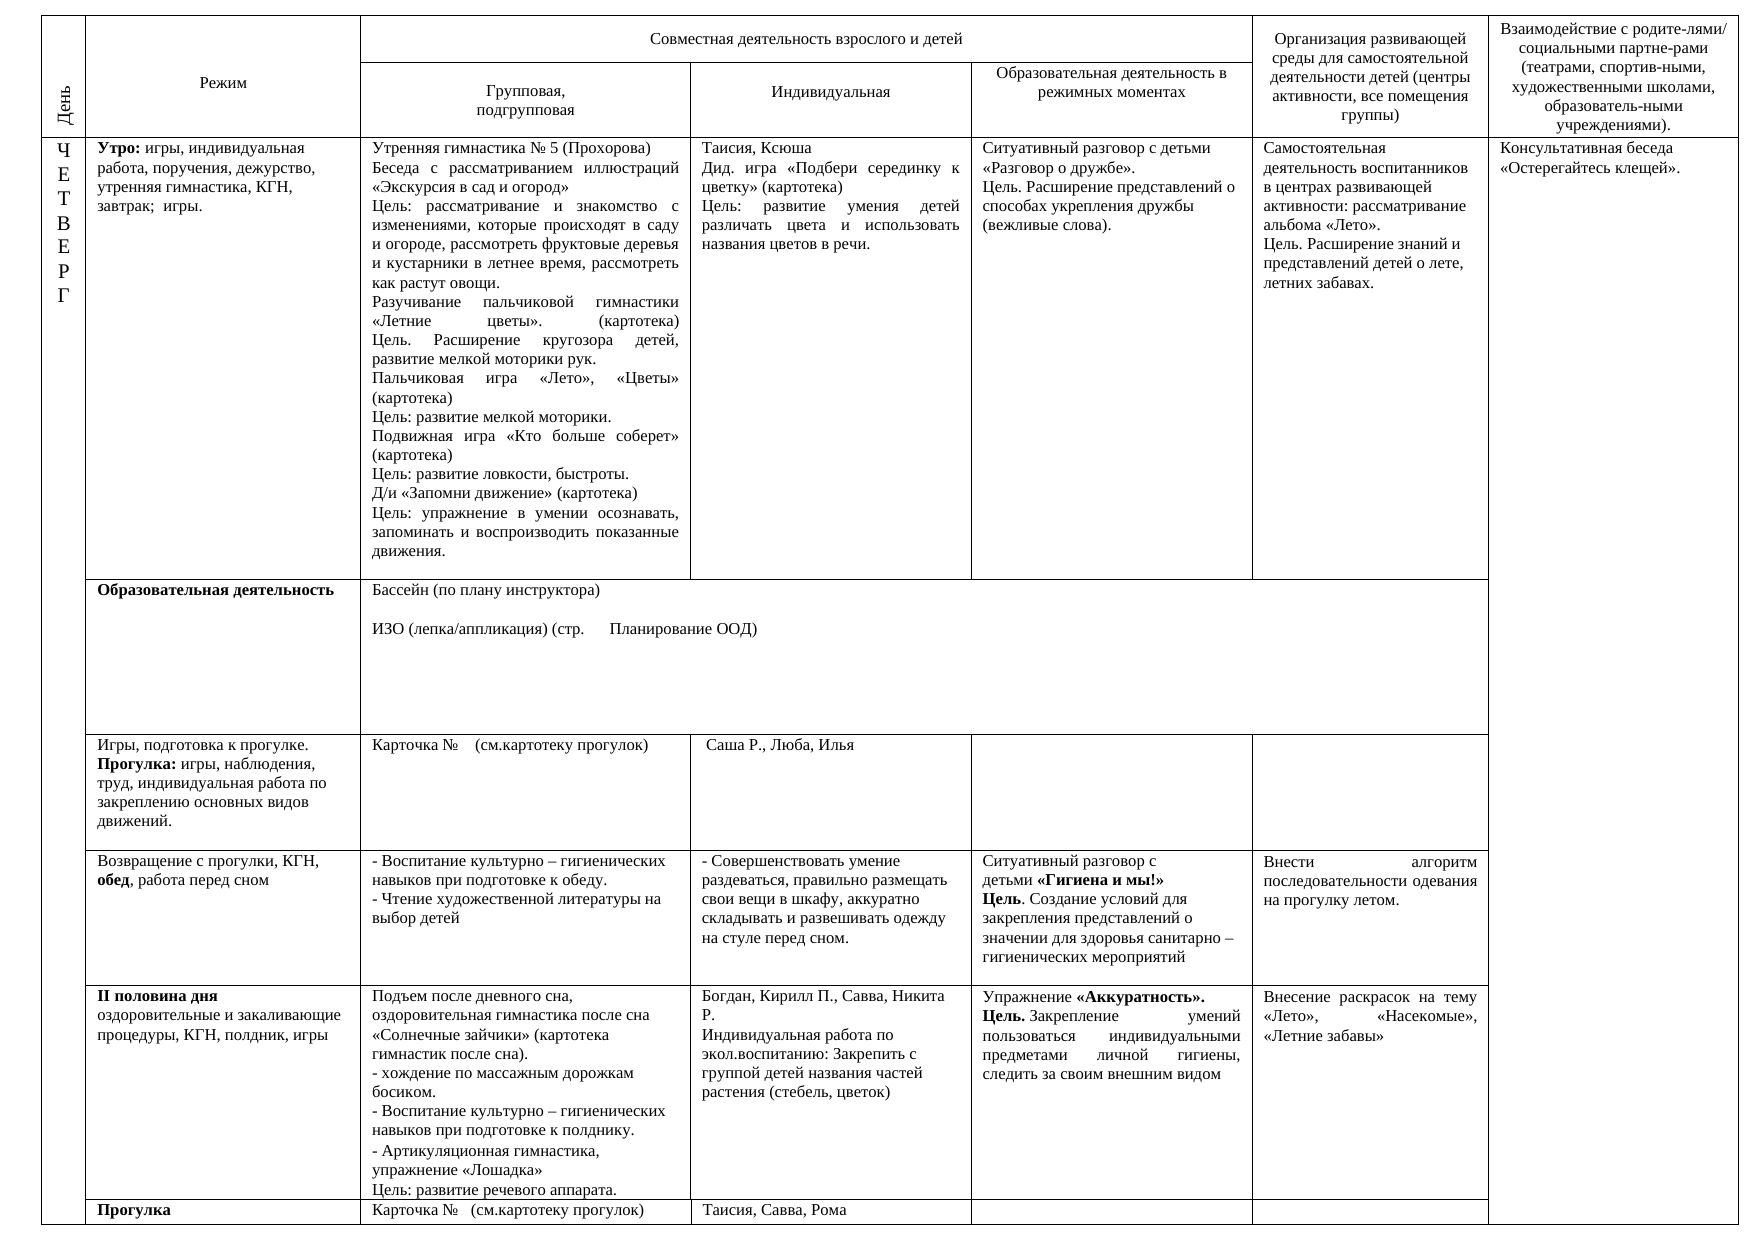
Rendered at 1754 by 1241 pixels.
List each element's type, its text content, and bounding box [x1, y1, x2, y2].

table_cell [972, 1200, 1252, 1224]
table_cell [1253, 735, 1488, 850]
table_header День недели [42, 16, 85, 137]
table_cell Игры, подготовка к прогулке. Прогулка: игры, наблюдения, труд, индивидуальная работа по закреплению основных видов движений. [86, 735, 360, 850]
table_cell Образовательная деятельность [86, 580, 360, 733]
table_cell Утро: игры, индивидуальная работа, поручения, дежурство, утренняя гимнастика, КГН, завтрак; игры. [86, 138, 360, 579]
table_cell Ситуативный разговор с детьми «Разговор о дружбе». Цель. Расширение представлений о способах укрепления дружбы (вежливые слова). [972, 138, 1252, 579]
table_header Совместная деятельность взрослого и детей [361, 16, 1252, 62]
table_cell Подъем после дневного сна, оздоровительная гимнастика после сна «Солнечные зайчики» (картотека гимнастик после сна). - хождение по массажным дорожкам босиком. - Воспитание культурно – гигиенических навыков при подготовке к полднику. - Артикуляционная гимнастика, упражнение «Лошадка» Цель: развитие речевого аппарата. [361, 986, 690, 1199]
table_cell [1253, 1200, 1488, 1224]
table_cell Образовательная деятельность в режимных моментах [972, 63, 1252, 137]
table_cell II половина дня оздоровительные и закаливающие процедуры, КГН, полдник, игры [86, 986, 360, 1199]
table_cell Самостоятельная деятельность воспитанников в центрах развивающей активности: рассматривание альбома «Лето». Цель. Расширение знаний и представлений детей о лете, летних забавах. [1253, 138, 1488, 579]
table_cell Индивидуальная [691, 63, 971, 137]
table_cell Ч Е Т В Е Р Г [42, 138, 85, 1224]
table_cell Групповая, подгрупповая [361, 63, 690, 137]
table_cell Возвращение с прогулки, КГН, обед, работа перед сном [86, 851, 360, 985]
table_cell Внесение раскрасок на тему «Лето», «Насекомые», «Летние забавы» [1253, 986, 1488, 1199]
table_cell Бассейн (по плану инструктора) ИЗО (лепка/аппликация) (стр. Планирование ООД) [361, 580, 1488, 733]
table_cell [361, 1200, 691, 1224]
table_cell - Совершенствовать умение раздеваться, правильно размещать свои вещи в шкафу, аккуратно складывать и развешивать одежду на стуле перед сном. [691, 851, 971, 985]
table_cell Таисия, Ксюша Дид. игра «Подбери серединку к цветку» (картотека) Цель: развитие умения детей различать цвета и использовать названия цветов в речи. [691, 138, 971, 579]
table_cell Утренняя гимнастика № 5 (Прохорова) Беседа с рассматриванием иллюстраций «Экскурсия в сад и огород» Цель: рассматривание и знакомство с изменениями, которые происходят в саду и огороде, рассмотреть фруктовые деревья и кустарники в летнее время, рассмотреть как растут овощи. Разучивание пальчиковой гимнастики «Летние цветы». (картотека) Цель. Расширение кругозора детей, развитие мелкой моторики рук. Пальчиковая игра «Лето», «Цветы» (картотека) Цель: развитие мелкой моторики. Подвижная игра «Кто больше соберет» (картотека) Цель: развитие ловкости, быстроты. Д/и «Запомни движение» (картотека) Цель: упражнение в умении осознавать, запоминать и воспроизводить показанные движения. [361, 138, 690, 579]
table_header Режим [86, 16, 360, 137]
table_cell Ситуативный разговор с детьми «Гигиена и мы!» Цель. Создание условий для закрепления представлений о значении для здоровья санитарно – гигиенических мероприятий [972, 851, 1252, 985]
table_cell Упражнение «Аккуратность». Цель. Закрепление умений пользоваться индивидуальными предметами личной гигиены, следить за своим внешним видом [972, 986, 1252, 1199]
table_cell Карточка № (см.картотеку прогулок) [361, 735, 690, 850]
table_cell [86, 1200, 360, 1224]
table_cell Богдан, Кирилл П., Савва, Никита Р. Индивидуальная работа по экол.воспитанию: Закрепить с группой детей названия частей растения (стебель, цветок) [691, 986, 971, 1199]
table_cell Таисия, Савва, Рома [692, 1200, 971, 1224]
table_cell Консультативная беседа «Остерегайтесь клещей». [1489, 138, 1738, 1224]
table_cell Саша Р., Люба, Илья [691, 735, 971, 850]
table_header Взаимодействие с родите-лями/ социальными партне-рами (театрами, спортив-ными, художественными школами, образователь-ными учреждениями). [1489, 16, 1738, 137]
table_cell Внести алгоритм последовательности одевания на прогулку летом. [1253, 851, 1488, 985]
table_cell [972, 735, 1252, 850]
table_header Организация развивающей среды для самостоятельной деятельности детей (центры активности, все помещения группы) [1253, 16, 1488, 137]
table_cell - Воспитание культурно – гигиенических навыков при подготовке к обеду. - Чтение художественной литературы на выбор детей [361, 851, 690, 985]
